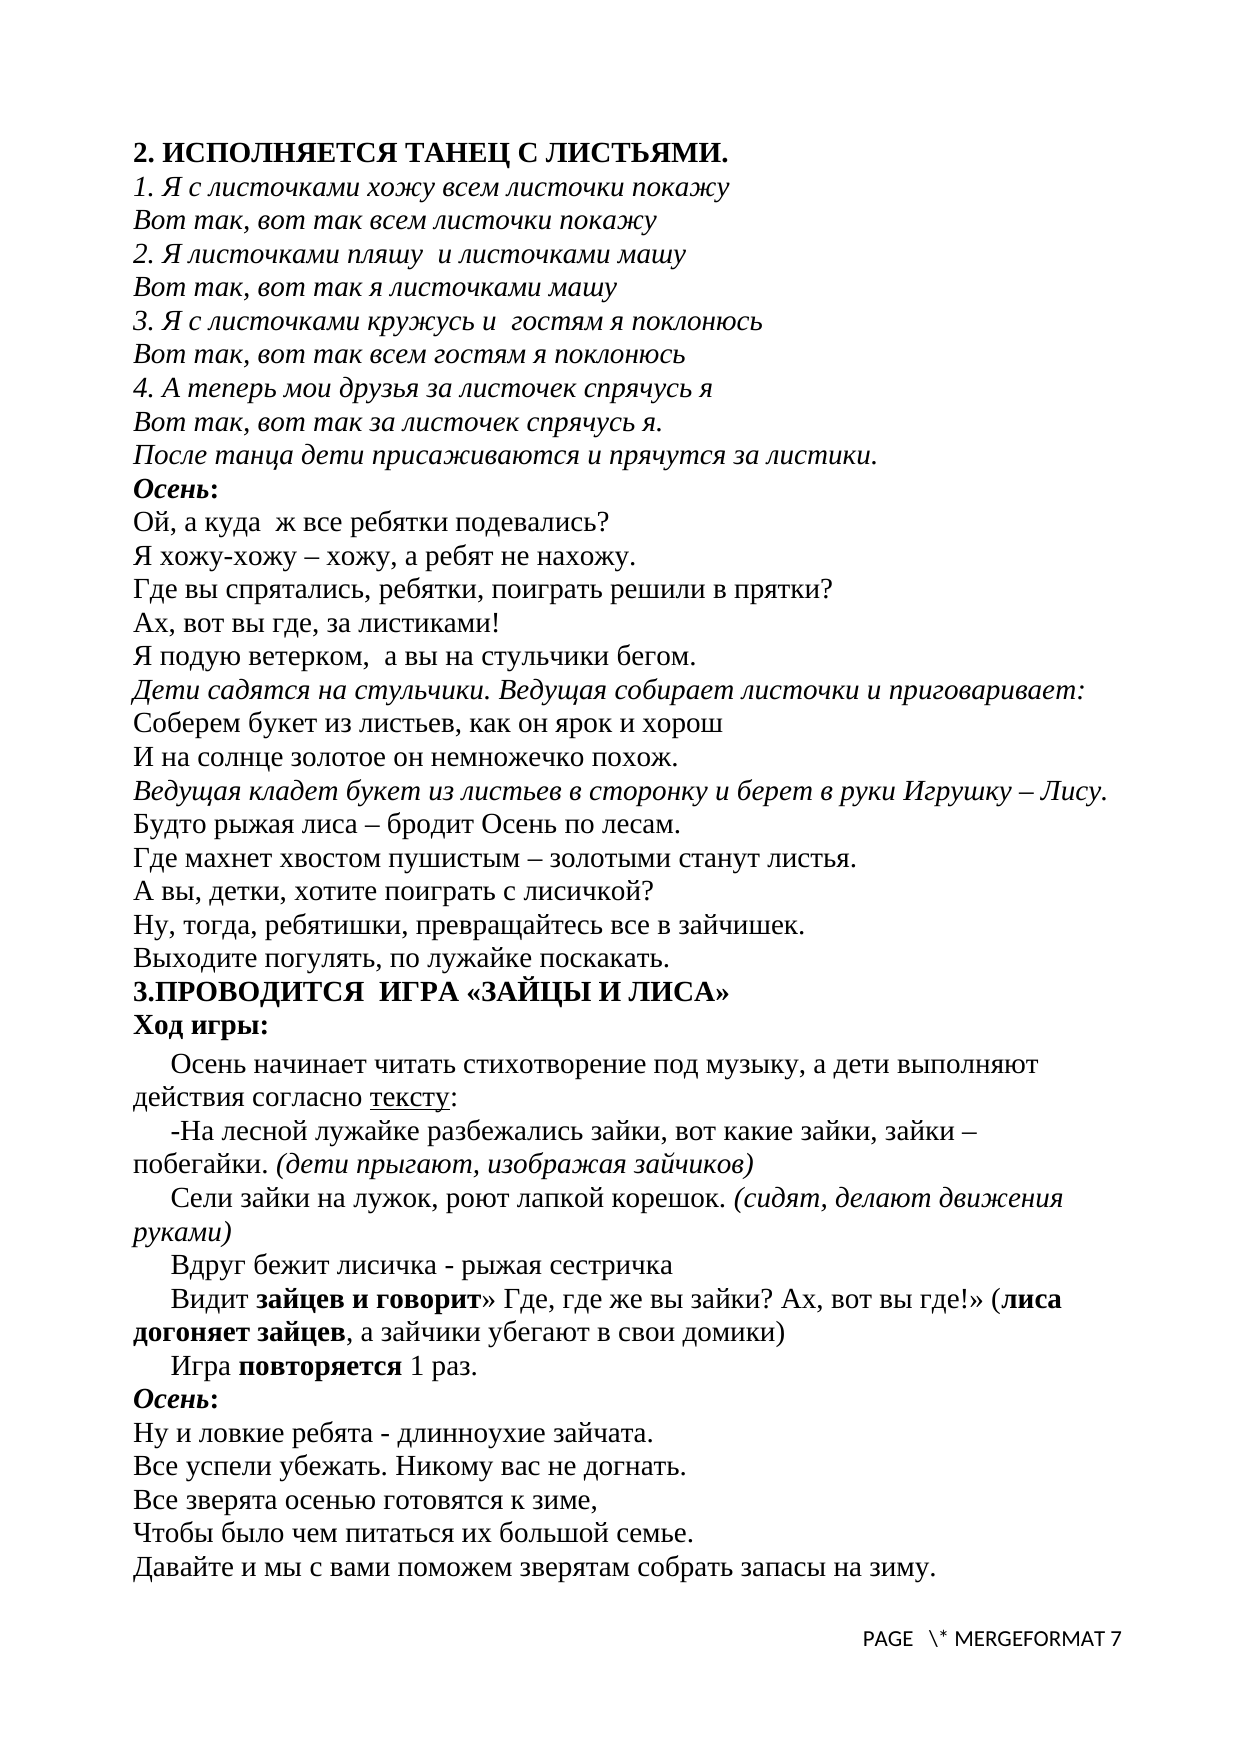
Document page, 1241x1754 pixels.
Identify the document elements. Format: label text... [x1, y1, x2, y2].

text Будто рыжая лиса – бродит Осень по лесам. [133, 806, 1122, 840]
text 1. Я с листочками хожу всем листочки покажу [133, 169, 1122, 202]
text Где махнет хвостом пушистым – золотыми станут листья. [133, 840, 1122, 873]
text И на солнце золотое он немножечко похож. [133, 739, 1122, 773]
text После танца дети присаживаются и прячутся за листики. [133, 437, 1122, 471]
text -На лесной лужайке разбежались зайки, вот какие зайки, зайки – побегайки. (дети прыгают, изображая зайчиков) [133, 1113, 1122, 1180]
text Ну и ловкие ребята - длинноухие зайчата. [133, 1415, 1122, 1448]
text Выходите погулять, по лужайке поскакать. [133, 940, 1122, 974]
text 4. А теперь мои друзья за листочек спрячусь я [133, 370, 1122, 404]
text Вдруг бежит лисичка - рыжая сестричка [133, 1247, 1122, 1281]
text Где вы спрятались, ребятки, поиграть решили в прятки? [133, 571, 1122, 605]
text Ой, а куда ж все ребятки подевались? [133, 504, 1122, 538]
text Соберем букет из листьев, как он ярок и хорош [133, 706, 1122, 739]
text Все зверята осенью готовятся к зиме, [133, 1482, 1122, 1516]
text Чтобы было чем питаться их большой семье. [133, 1516, 1122, 1549]
text 3.ПРОВОДИТСЯ ИГРА «ЗАЙЦЫ И ЛИСА» [133, 974, 1122, 1007]
text 2. Я листочками пляшу и листочками машу [133, 236, 1122, 269]
text Все успели убежать. Никому вас не догнать. [133, 1448, 1122, 1482]
text Я хожу-хожу – хожу, а ребят не нахожу. [133, 538, 1122, 571]
text 2. ИСПОЛНЯЕТСЯ ТАНЕЦ С ЛИСТЬЯМИ. [133, 135, 1122, 169]
text Вот так, вот так всем листочки покажу [133, 202, 1122, 236]
text 3. Я с листочками кружусь и гостям я поклонюсь [133, 303, 1122, 337]
text Игра повторяется 1 раз. [133, 1348, 1122, 1381]
text Ах, вот вы где, за листиками! [133, 605, 1122, 638]
subtitle Ход игры: [133, 1007, 1122, 1041]
text Я подую ветерком, а вы на стульчики бегом. [133, 638, 1122, 672]
text Вот так, вот так за листочек спрячусь я. [133, 404, 1122, 437]
text Осень: [133, 471, 1122, 504]
text Вот так, вот так всем гостям я поклонюсь [133, 337, 1122, 370]
text Вот так, вот так я листочками машу [133, 269, 1122, 303]
text А вы, детки, хотите поиграть с лисичкой? [133, 873, 1122, 907]
text Сели зайки на лужок, роют лапкой корешок. (сидят, делают движения руками) [133, 1180, 1122, 1247]
text Дети садятся на стульчики. Ведущая собирает листочки и приговаривает: [133, 672, 1122, 706]
text Ну, тогда, ребятишки, превращайтесь все в зайчишек. [133, 907, 1122, 940]
text Осень начинает читать стихотворение под музыку, а дети выполняют действия согласно тексту: [133, 1046, 1122, 1113]
text Осень: [133, 1381, 1122, 1415]
text Видит зайцев и говорит» Где, где же вы зайки? Ах, вот вы где!» (лиса догоняет зайцев, а зайчики убегают в свои домики) [133, 1281, 1122, 1348]
text Ведущая кладет букет из листьев в сторонку и берет в руки Игрушку – Лису. [133, 773, 1122, 806]
text Давайте и мы с вами поможем зверятам собрать запасы на зиму. [133, 1549, 1122, 1583]
